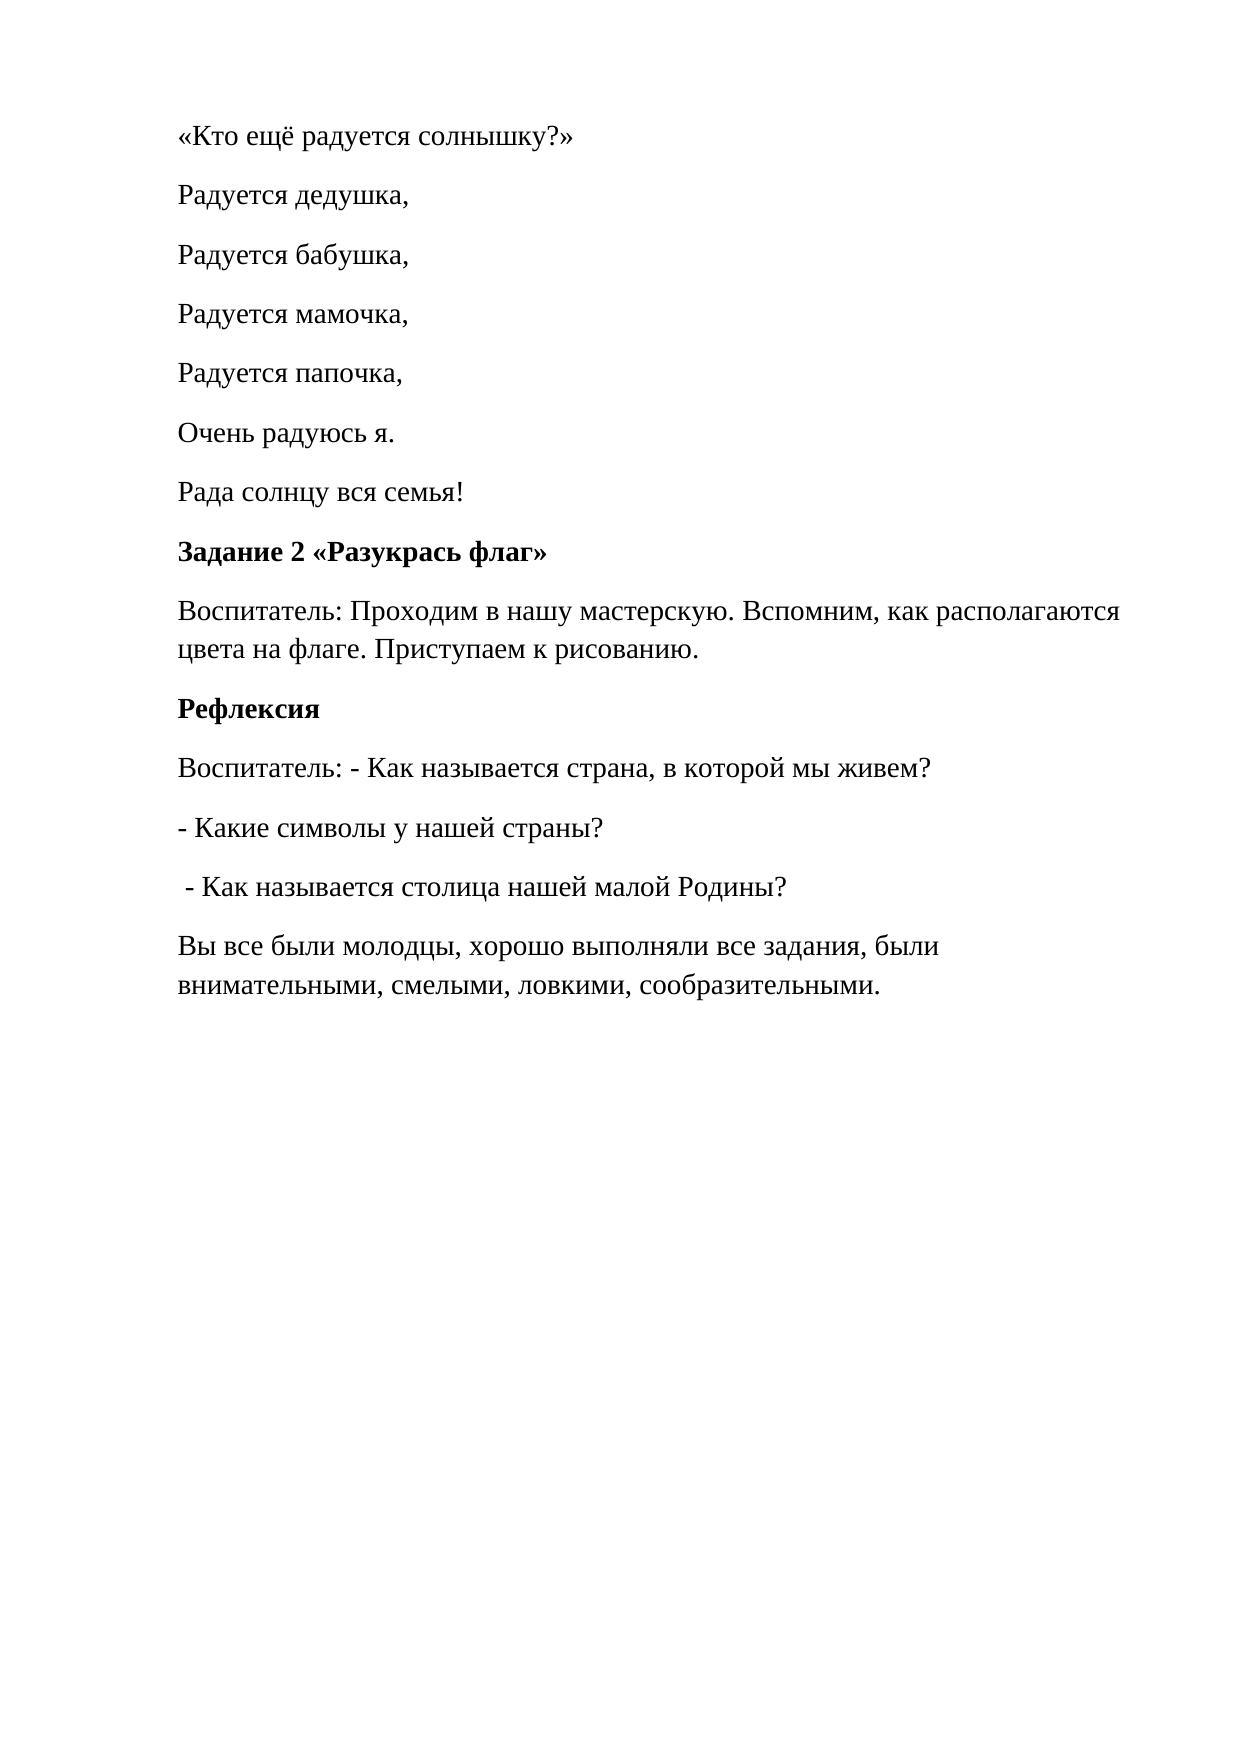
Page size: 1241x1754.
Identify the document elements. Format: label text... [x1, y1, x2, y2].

text Радуется дедушка, [177, 177, 1152, 211]
text Задание 2 «Разукрась флаг» [177, 534, 1152, 567]
text Очень радуюсь я. [177, 415, 1152, 448]
text Воспитатель: - Как называется страна, в которой мы живем? [177, 750, 1152, 784]
text Рада солнцу вся семья! [177, 474, 1152, 508]
text Рефлексия [177, 691, 1152, 724]
text Воспитатель: Проходим в нашу мастерскую. Вспомним, как располагаются цвета на флаге. Приступаем к рисованию. [177, 593, 1152, 665]
text Радуется папочка, [177, 356, 1152, 389]
text Вы все были молодцы, хорошо выполняли все задания, были внимательными, смелыми, ловкими, сообразительными. [177, 928, 1152, 1001]
text «Кто ещё радуется солнышку?» [177, 118, 1152, 152]
text Радуется бабушка, [177, 237, 1152, 270]
text - Какие символы у нашей страны? [177, 810, 1152, 843]
text Радуется мамочка, [177, 296, 1152, 330]
text - Как называется столица нашей малой Родины? [177, 869, 1152, 903]
